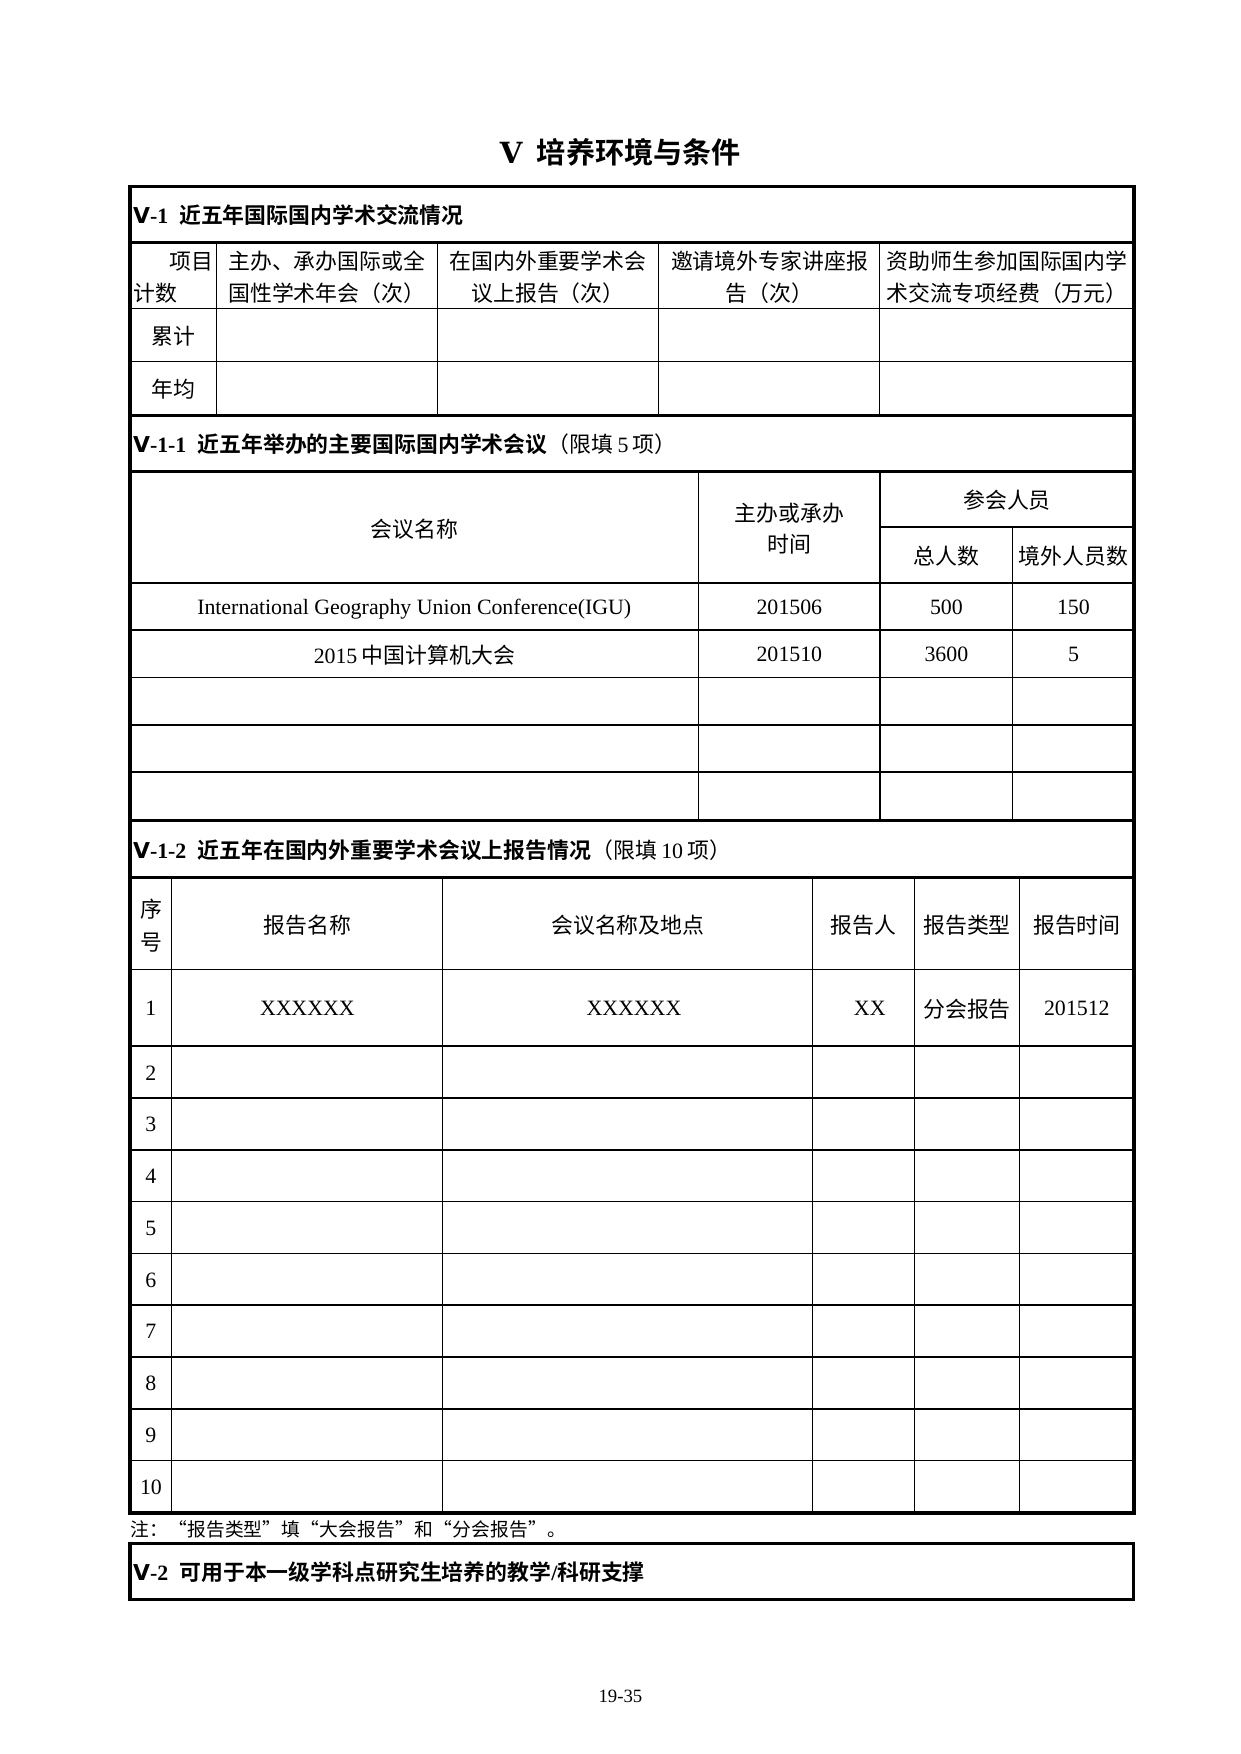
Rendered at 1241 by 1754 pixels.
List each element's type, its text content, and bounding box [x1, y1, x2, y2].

table_cell [813, 1151, 914, 1201]
table_cell 9 [132, 1410, 171, 1459]
table_cell [217, 309, 437, 361]
table_cell 项目 计数 [132, 244, 216, 307]
table_cell 会议名称及地点 [443, 879, 812, 969]
table_cell [1020, 1151, 1132, 1201]
table_cell [132, 726, 698, 771]
table_cell [443, 1151, 812, 1201]
table_cell [880, 309, 1132, 361]
table_cell [699, 678, 879, 724]
table_cell [1013, 678, 1132, 724]
table_cell 201506 [699, 584, 879, 629]
table_cell [443, 1202, 812, 1252]
table_cell 分会报告 [915, 970, 1019, 1045]
table_cell [132, 773, 698, 818]
table_cell [438, 362, 658, 414]
table_cell 报告时间 [1020, 879, 1132, 969]
table_cell [443, 1461, 812, 1511]
table_cell XX [813, 970, 914, 1045]
table_cell 201512 [1020, 970, 1132, 1045]
table_cell 2015中国计算机大会 [132, 631, 698, 677]
table_cell [172, 1461, 442, 1511]
table_cell 年均 [132, 362, 216, 414]
table_cell [172, 1047, 442, 1097]
table_cell [699, 726, 879, 771]
table_cell [915, 1151, 1019, 1201]
table_cell [1020, 1306, 1132, 1356]
table_cell 8 [132, 1358, 171, 1408]
table_cell [1020, 1047, 1132, 1097]
table_cell 201510 [699, 631, 879, 677]
table_cell Ⅴ-1-1 近五年举办的主要国际国内学术会议（限填5项） [132, 417, 1132, 470]
table_cell 500 [881, 584, 1012, 629]
table_cell 序号 [132, 879, 171, 969]
text Ⅴ 培养环境与条件 [130, 130, 1110, 172]
table_cell 5 [1013, 631, 1132, 677]
table_header Ⅴ-2 可用于本一级学科点研究生培养的教学/科研支撑 [132, 1545, 1132, 1598]
table_cell [699, 773, 879, 818]
table_cell [172, 1151, 442, 1201]
table_cell [217, 362, 437, 414]
table_cell [915, 1254, 1019, 1304]
table_cell [172, 1306, 442, 1356]
table_cell [443, 1410, 812, 1459]
table_cell 4 [132, 1151, 171, 1201]
table_cell [443, 1099, 812, 1149]
table_cell 累计 [132, 309, 216, 361]
table_cell 主办、承办国际或全国性学术年会（次） [217, 244, 437, 307]
table_cell 3600 [881, 631, 1012, 677]
table_cell [813, 1306, 914, 1356]
table_cell 报告类型 [915, 879, 1019, 969]
table_cell [1013, 726, 1132, 771]
table_header Ⅴ-1 近五年国际国内学术交流情况 [132, 188, 1132, 241]
table_cell [172, 1099, 442, 1149]
table_cell [813, 1254, 914, 1304]
table_cell [659, 362, 879, 414]
table_cell 10 [132, 1461, 171, 1511]
table_cell [172, 1202, 442, 1252]
text 注：“报告类型”填“大会报告”和“分会报告”。 [130, 1515, 1110, 1542]
table_cell [172, 1358, 442, 1408]
table_cell 1 [132, 970, 171, 1045]
table_cell [172, 1254, 442, 1304]
table_cell [813, 1202, 914, 1252]
table_cell 5 [132, 1202, 171, 1252]
table_cell [813, 1099, 914, 1149]
table_cell [880, 362, 1132, 414]
table_cell 邀请境外专家讲座报告（次） [659, 244, 879, 307]
table_cell [915, 1410, 1019, 1459]
table_cell 境外人员数 [1013, 528, 1132, 582]
table_cell 6 [132, 1254, 171, 1304]
table_cell 资助师生参加国际国内学术交流专项经费（万元） [880, 244, 1132, 307]
table_cell [813, 1410, 914, 1459]
table_cell Ⅴ-1-2 近五年在国内外重要学术会议上报告情况（限填10项） [132, 822, 1132, 876]
table_cell [132, 678, 698, 724]
table_cell [915, 1202, 1019, 1252]
table_cell [172, 1410, 442, 1459]
table_cell 总人数 [881, 528, 1012, 582]
table_cell 报告人 [813, 879, 914, 969]
table_cell [915, 1461, 1019, 1511]
table_cell [659, 309, 879, 361]
table_cell 7 [132, 1306, 171, 1356]
table_cell [813, 1047, 914, 1097]
table_cell [1020, 1358, 1132, 1408]
table_cell International Geography Union Conference(IGU) [132, 584, 698, 629]
table_cell 在国内外重要学术会议上报告（次） [438, 244, 658, 307]
table_cell [915, 1358, 1019, 1408]
table_cell [881, 678, 1012, 724]
table_cell [881, 773, 1012, 818]
table_cell [915, 1099, 1019, 1149]
table_cell [915, 1047, 1019, 1097]
table_cell [1020, 1202, 1132, 1252]
table_cell [813, 1358, 914, 1408]
table_cell [881, 726, 1012, 771]
table_cell 150 [1013, 584, 1132, 629]
table_cell [1020, 1254, 1132, 1304]
table_cell [443, 1358, 812, 1408]
table_cell [443, 1047, 812, 1097]
table_cell [915, 1306, 1019, 1356]
table_cell [443, 1306, 812, 1356]
table_cell 会议名称 [132, 473, 698, 582]
table_cell 主办或承办 时间 [699, 473, 879, 582]
table_cell XXXXXX [443, 970, 812, 1045]
table_cell XXXXXX [172, 970, 442, 1045]
table_cell [443, 1254, 812, 1304]
table_cell [813, 1461, 914, 1511]
table_cell [1020, 1461, 1132, 1511]
table_cell [1013, 773, 1132, 818]
table_cell [1020, 1410, 1132, 1459]
table_cell 2 [132, 1047, 171, 1097]
table_cell 报告名称 [172, 879, 442, 969]
table_cell [1020, 1099, 1132, 1149]
table_cell [438, 309, 658, 361]
table_cell 3 [132, 1099, 171, 1149]
table_cell 参会人员 [881, 473, 1132, 526]
